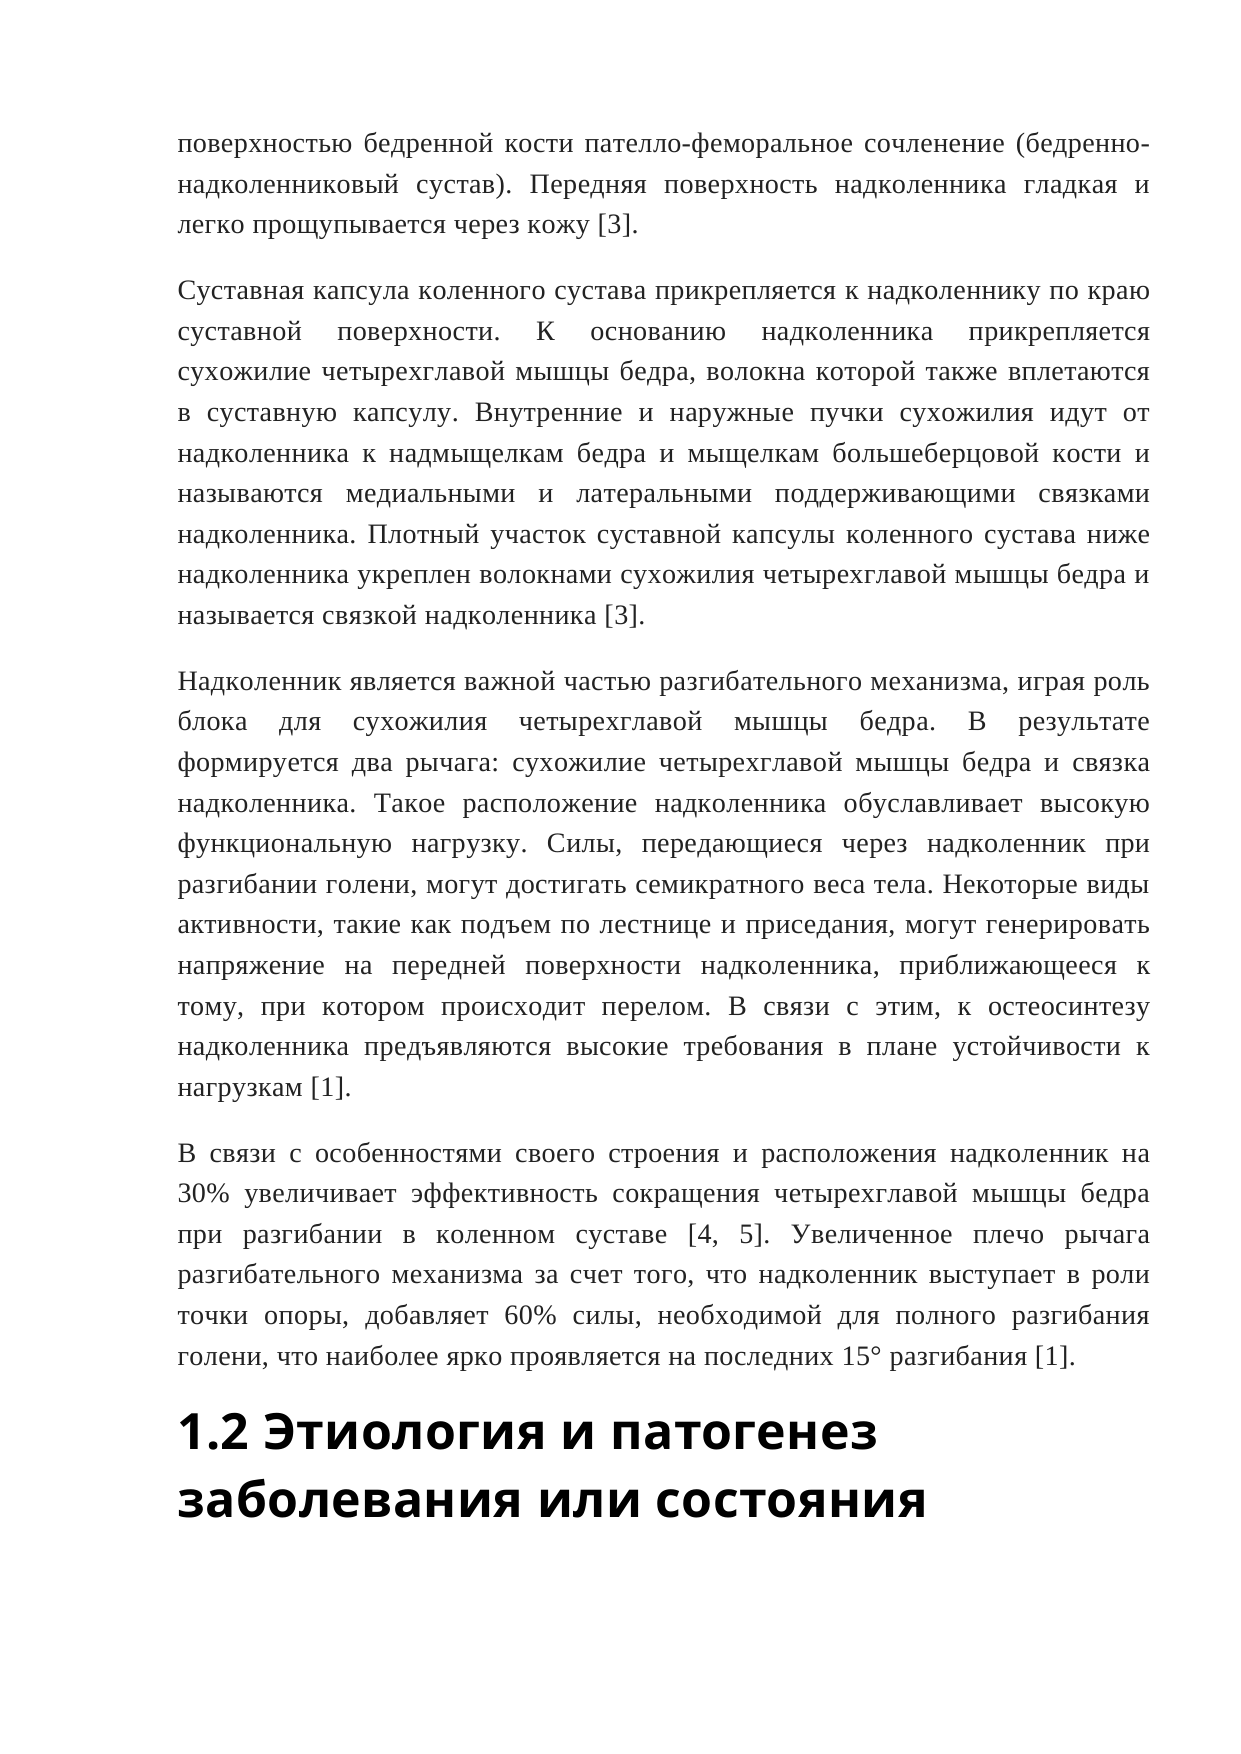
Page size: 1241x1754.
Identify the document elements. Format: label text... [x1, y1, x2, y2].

text Надколенник является важной частью разгибательного механизма, играя роль блока для сухожилия четырехглавой мышцы бедра. В результате формируется два рычага: сухожилие четырехглавой мышцы бедра и связка надколенника. Такое расположение надколенника обуславливает высокую функциональную нагрузку. Силы, передающиеся через надколенник при разгибании голени, могут достигать семикратного веса тела. Некоторые виды активности, такие как подъем по лестнице и приседания, могут генерировать напряжение на передней поверхности надколенника, приближающееся к тому, при котором происходит перелом. В связи с этим, к остеосинтезу надколенника предъявляются высокие требования в плане устойчивости к нагрузкам [1]. [177, 656, 1152, 1102]
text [177, 1396, 1152, 1532]
text Суставная капсула коленного сустава прикрепляется к надколеннику по краю суставной поверхности. К основанию надколенника прикрепляется сухожилие четырехглавой мышцы бедра, волокна которой также вплетаются в суставную капсулу. Внутренние и наружные пучки сухожилия идут от надколенника к надмыщелкам бедра и мыщелкам большеберцовой кости и называются медиальными и латеральными поддерживающими связками надколенника. Плотный участок суставной капсулы коленного сустава ниже надколенника укреплен волокнами сухожилия четырехглавой мышцы бедра и называется связкой надколенника [3]. [177, 265, 1152, 631]
text В связи с особенностями своего строения и расположения надколенник на 30% увеличивает эффективность сокращения четырехглавой мышцы бедра при разгибании в коленном суставе [4, 5]. Увеличенное плечо рычага разгибательного механизма за счет того, что надколенник выступает в роли точки опоры, добавляет 60% силы, необходимой для полного разгибания голени, что наиболее ярко проявляется на последних 15° разгибания [1]. [177, 1127, 1152, 1371]
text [177, 118, 1152, 240]
